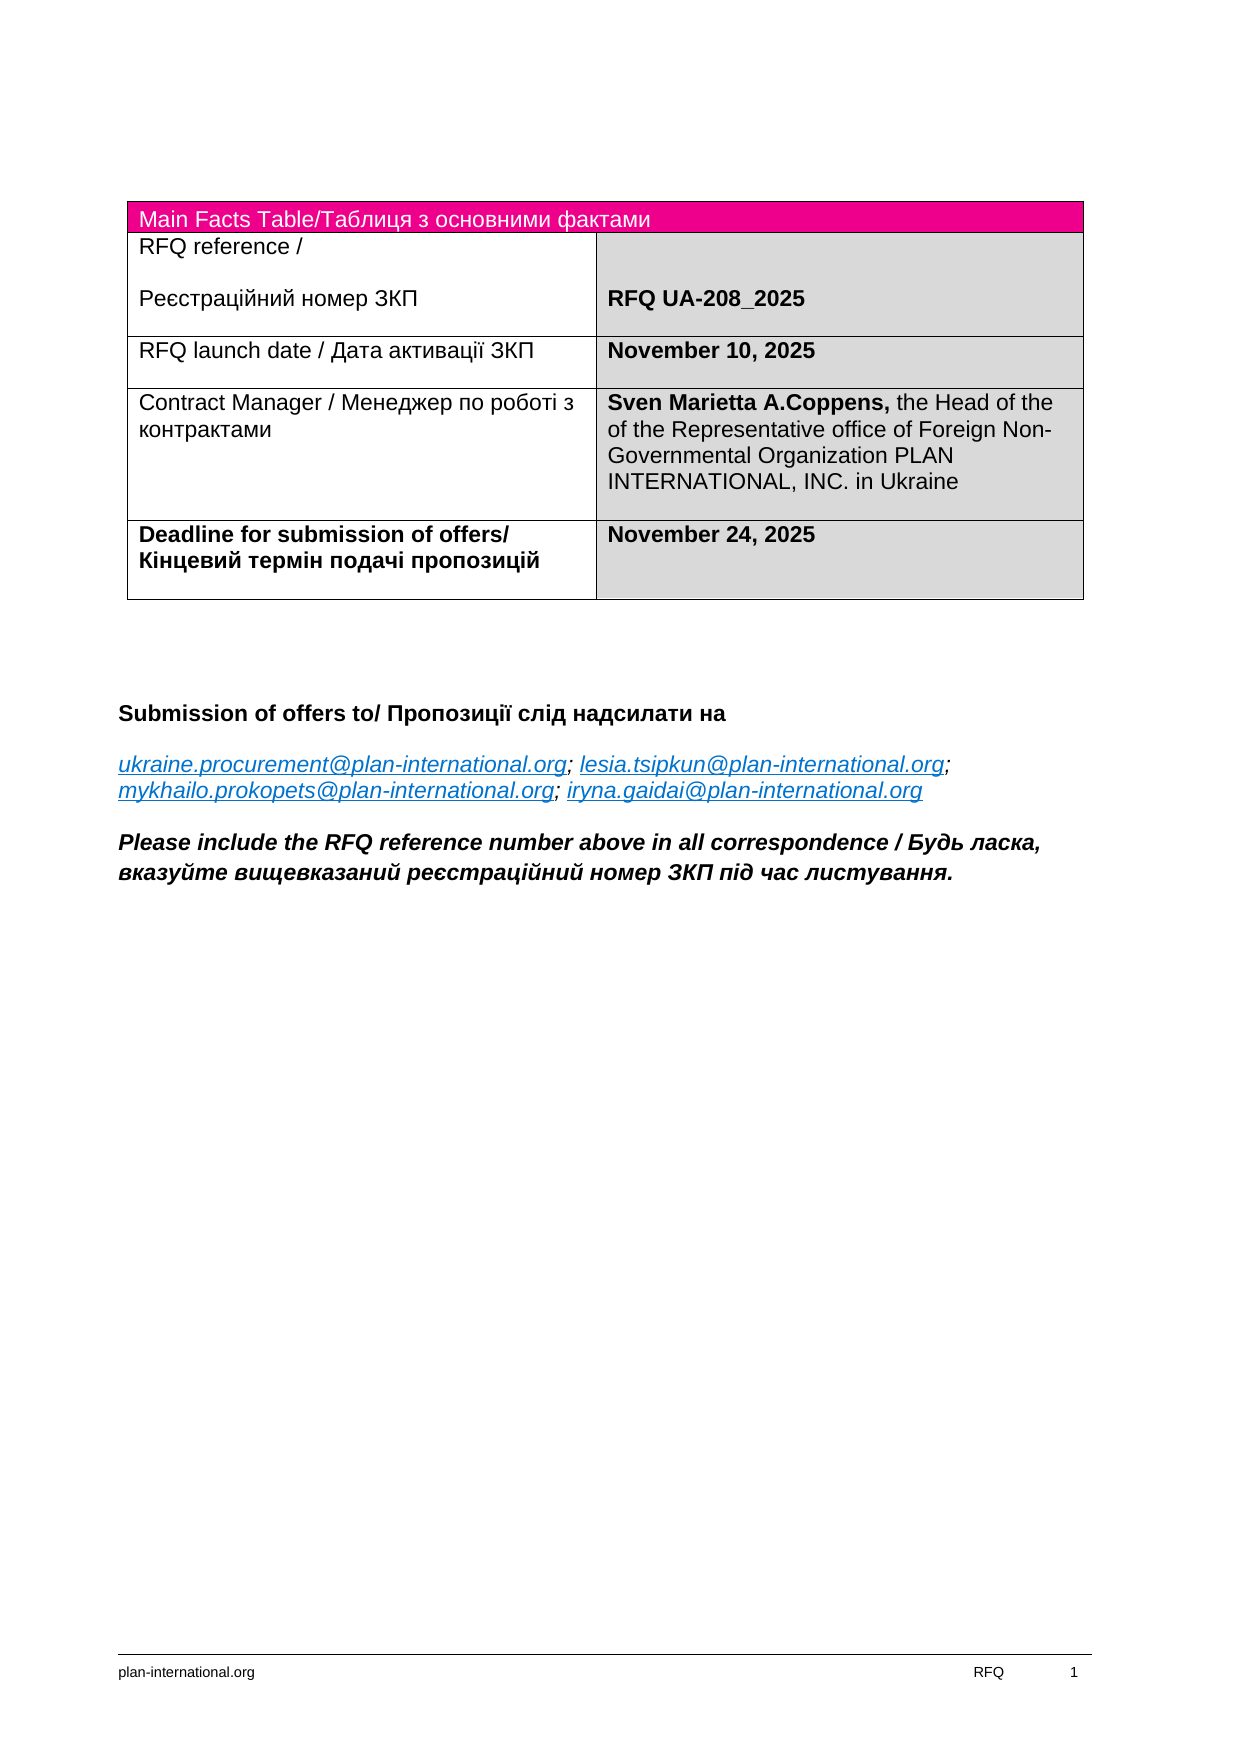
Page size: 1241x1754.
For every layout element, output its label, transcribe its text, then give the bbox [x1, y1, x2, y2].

table_cell Deadline for submission of offers/ Кінцевий термін подачі пропозицій [128, 521, 596, 598]
table_header Main Facts Table/Таблиця з основними фактами [128, 202, 1083, 232]
table_cell Contract Manager / Менеджер по роботі з контрактами [128, 389, 596, 520]
table_cell RFQ reference / Реєстраційний номер ЗКП [128, 233, 596, 336]
text Please include the RFQ reference number above in all correspondence / Будь ласка, вказуйте вищевказаний реєстраційний номер ЗКП під час листування. [118, 829, 1092, 885]
table_cell November 24, 2025 [597, 521, 1083, 598]
table_cell November 10, 2025 [597, 337, 1083, 388]
table_cell Sven Marietta A.Coppens, the Head of the of the Representative office of Foreign Non-Governmental Organization PLAN INTERNATIONAL, INC. in Ukraine [597, 389, 1083, 520]
text ukraine.procurement@plan-international.org; lesia.tsipkun@plan-international.org; mykhailo.prokopets@plan-international.org; iryna.gaidai@plan-international.org [118, 751, 1092, 804]
table_cell RFQ UA-208_2025 [597, 233, 1083, 336]
text Submission of offers to/ Пропозиції слід надсилати на [118, 700, 1092, 726]
table_cell RFQ launch date / Дата активації ЗКП [128, 337, 596, 388]
